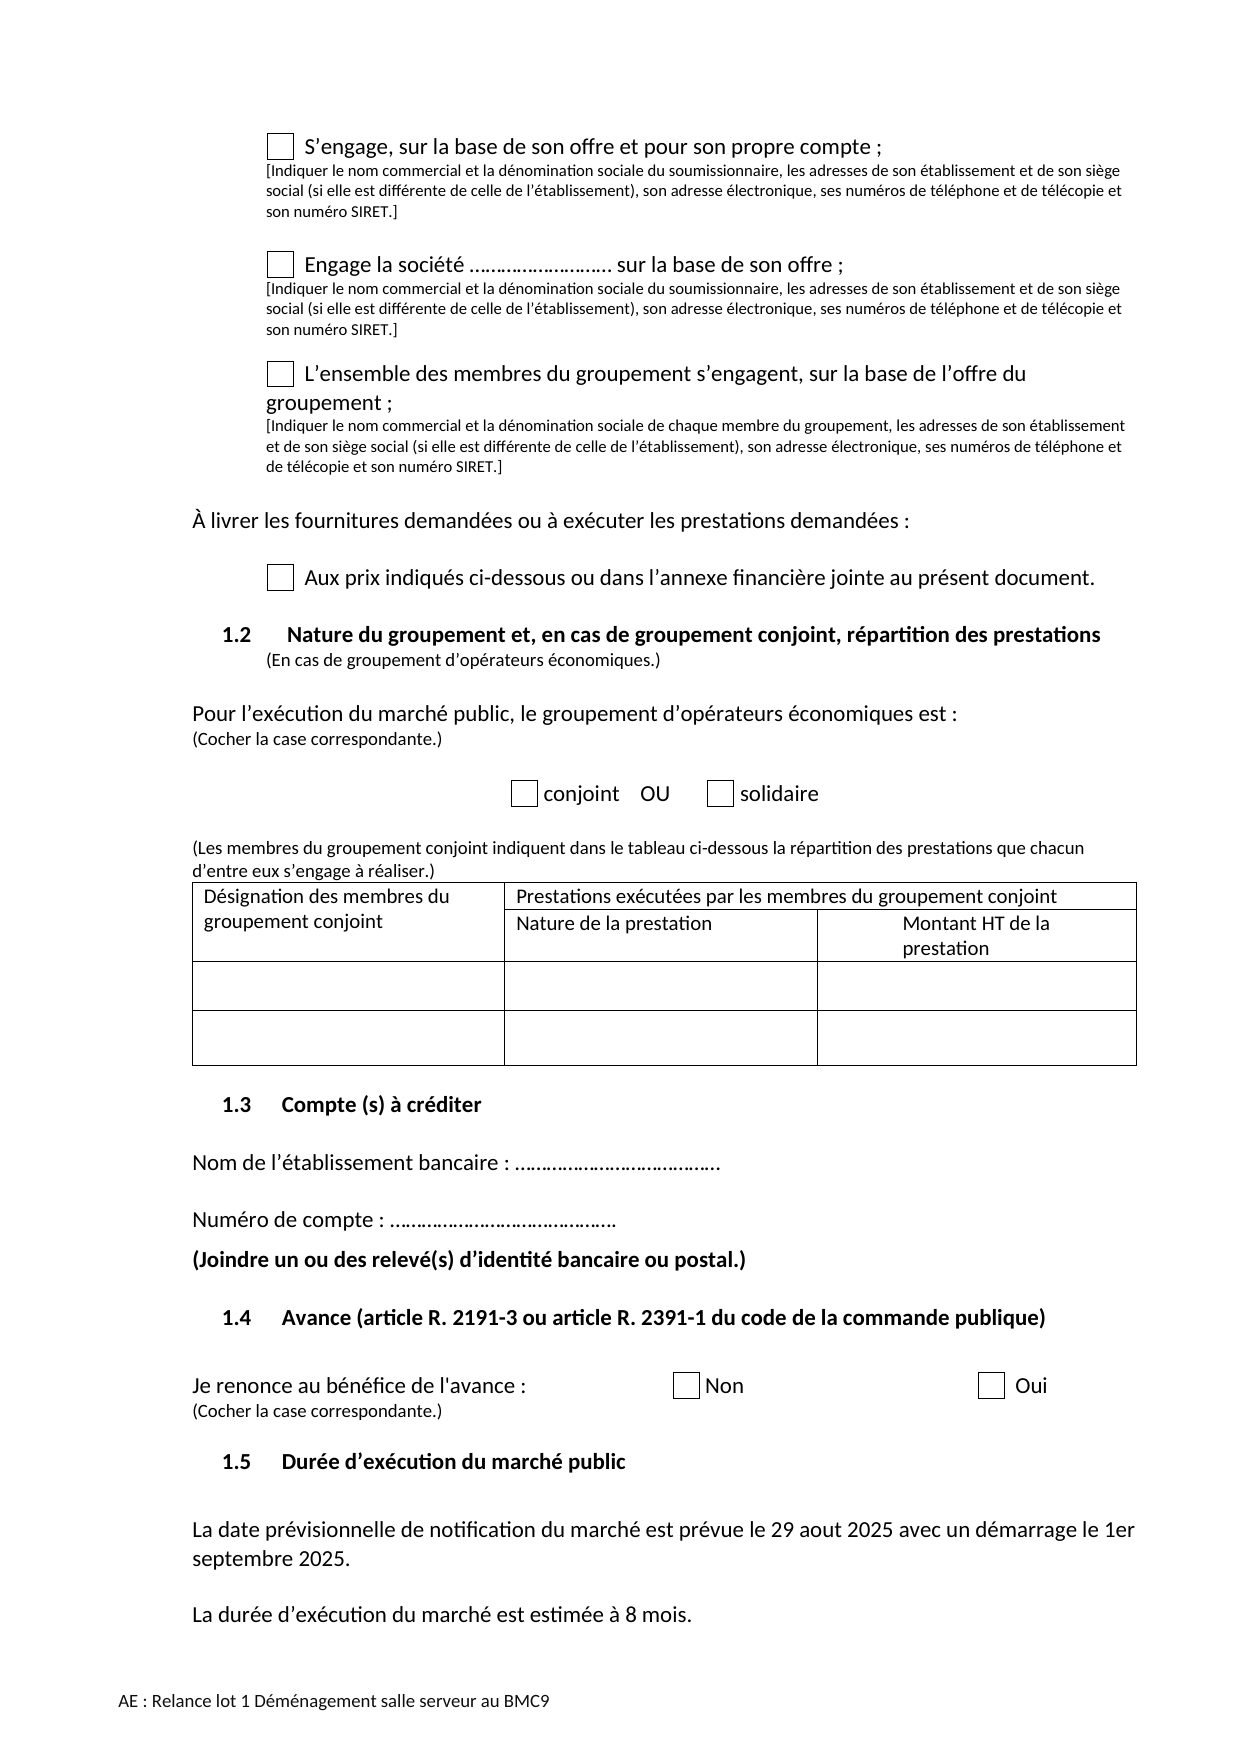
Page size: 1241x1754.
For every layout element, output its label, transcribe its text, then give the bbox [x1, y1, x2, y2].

text (Les membres du groupement conjoint indiquent dans le tableau ci-dessous la répartition des prestations que chacun d’entre eux s’engage à réaliser.) [192, 836, 1137, 882]
text conjoint OU solidaire [192, 779, 1137, 807]
text S’engage, sur la base de son offre et pour son propre compte ; [266, 132, 1137, 160]
text La date prévisionnelle de notification du marché est prévue le 29 aout 2025 avec un démarrage le 1er septembre 2025. [192, 1516, 1137, 1572]
text [Indiquer le nom commercial et la dénomination sociale de chaque membre du groupement, les adresses de son établissement et de son siège social (si elle est différente de celle de l’établissement), son adresse électronique, ses numéros de téléphone et de télécopie et son numéro SIRET.] [266, 416, 1137, 477]
table_header Prestations exécutées par les membres du groupement conjoint [505, 883, 1136, 909]
subtitle Durée d’exécution du marché public [222, 1447, 1137, 1475]
text Numéro de compte : ……………………………………. [192, 1205, 1137, 1233]
table_cell Montant HT de la prestation [818, 910, 1136, 961]
table_cell [505, 962, 817, 1010]
table_header Désignation des membres du groupement conjoint [193, 883, 504, 961]
text [Indiquer le nom commercial et la dénomination sociale du soumissionnaire, les adresses de son établissement et de son siège social (si elle est différente de celle de l’établissement), son adresse électronique, ses numéros de téléphone et de télécopie et son numéro SIRET.] [266, 278, 1137, 339]
text (En cas de groupement d’opérateurs économiques.) [266, 648, 1137, 671]
subtitle Nature du groupement et, en cas de groupement conjoint, répartition des prestations [222, 620, 1137, 648]
subtitle Avance (article R. 2191-3 ou article R. 2391-1 du code de la commande publique) [222, 1303, 1137, 1331]
text Aux prix indiqués ci-dessous ou dans l’annexe financière jointe au présent document. [266, 563, 1137, 591]
text Engage la société ……………………… sur la base de son offre ; [266, 250, 1137, 278]
text Pour l’exécution du marché public, le groupement d’opérateurs économiques est : [192, 699, 1137, 727]
table_cell [193, 962, 504, 1010]
table_cell [818, 962, 1136, 1010]
text Nom de l’établissement bancaire : ………………………………… [192, 1148, 1137, 1176]
text (Joindre un ou des relevé(s) d’identité bancaire ou postal.) [192, 1245, 1137, 1273]
text (Cocher la case correspondante.) [192, 1399, 1137, 1422]
subtitle Compte (s) à créditer [222, 1091, 1137, 1118]
text À livrer les fournitures demandées ou à exécuter les prestations demandées : [192, 506, 1137, 534]
table_cell [818, 1011, 1136, 1064]
text [Indiquer le nom commercial et la dénomination sociale du soumissionnaire, les adresses de son établissement et de son siège social (si elle est différente de celle de l’établissement), son adresse électronique, ses numéros de téléphone et de télécopie et son numéro SIRET.] [266, 160, 1137, 221]
text (Cocher la case correspondante.) [192, 727, 1137, 750]
text L’ensemble des membres du groupement s’engagent, sur la base de l’offre du groupement ; [266, 359, 1137, 416]
table_cell Nature de la prestation [505, 910, 817, 961]
text La durée d’exécution du marché est estimée à 8 mois. [192, 1600, 1137, 1628]
table_cell [505, 1011, 817, 1064]
text Je renonce au bénéfice de l'avance : Non Oui [192, 1371, 1137, 1399]
table_cell [193, 1011, 504, 1064]
